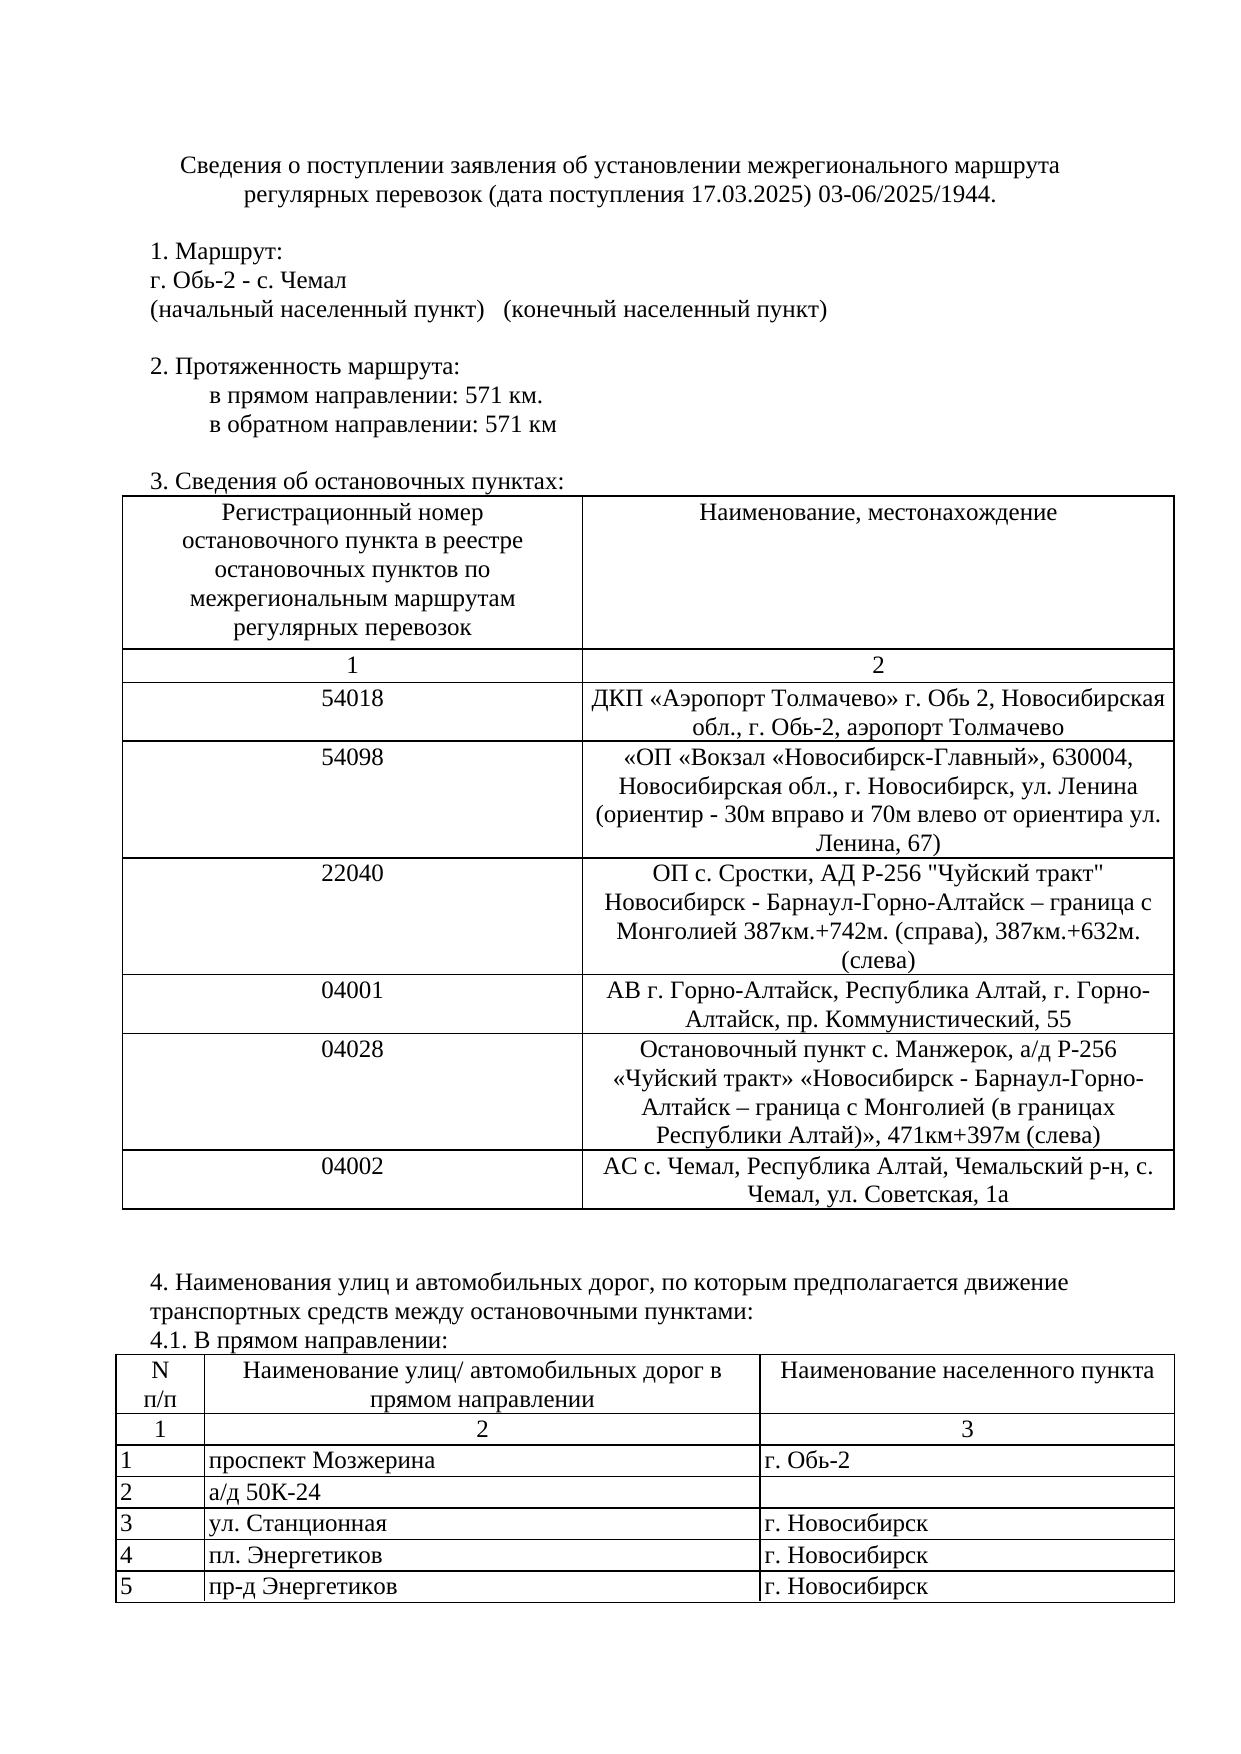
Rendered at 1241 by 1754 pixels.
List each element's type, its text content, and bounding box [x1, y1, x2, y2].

table_cell а/д 50К-24 [205, 1477, 759, 1507]
text в обратном направлении: 571 км [150, 409, 1090, 437]
table_cell 22040 [123, 859, 582, 973]
table_header N п/п [117, 1355, 204, 1413]
table_cell АС с. Чемал, Республика Алтай, Чемальский р-н, с. Чемал, ул. Советская, 1а [583, 1151, 1173, 1208]
table_cell г. Новосибирск [761, 1572, 1174, 1601]
text 4.1. В прямом направлении: [150, 1325, 1090, 1353]
text (начальный населенный пункт) (конечный населенный пункт) [150, 294, 1090, 322]
table_header Регистрационный номер остановочного пункта в реестре остановочных пунктов по межрегиональным маршрутам регулярных перевозок [123, 497, 582, 648]
text в прямом направлении: 571 км. [150, 380, 1090, 409]
table_cell 4 [117, 1540, 204, 1570]
table_cell ул. Станционная [205, 1509, 759, 1538]
table_cell г. Обь-2 [761, 1446, 1174, 1476]
table_cell 3 [117, 1509, 204, 1538]
table_cell 04002 [123, 1151, 582, 1208]
table_cell [761, 1477, 1174, 1507]
text 3. Сведения об остановочных пунктах: [150, 466, 1090, 495]
table_cell г. Новосибирск [761, 1540, 1174, 1570]
table_header Наименование населенного пункта [761, 1355, 1174, 1413]
table_cell проспект Мозжерина [205, 1446, 759, 1476]
table_cell «ОП «Вокзал «Новосибирск-Главный», 630004, Новосибирская обл., г. Новосибирск, ул. Ленина (ориентир - 30м вправо и 70м влево от ориентира ул. Ленина, 67) [583, 742, 1173, 857]
table_cell 04028 [123, 1034, 582, 1149]
table_cell 1 [123, 650, 582, 681]
table_header Наименование, местонахождение [583, 497, 1173, 648]
table_cell пл. Энергетиков [205, 1540, 759, 1570]
table_cell 2 [583, 650, 1173, 681]
table_cell 1 [117, 1446, 204, 1476]
text 2. Протяженность маршрута: [150, 351, 1090, 380]
table_cell Остановочный пункт с. Манжерок, а/д Р-256 «Чуйский тракт» «Новосибирск - Барнаул-Горно-Алтайск – граница с Монголией (в границах Республики Алтай)», 471км+397м (слева) [583, 1034, 1173, 1149]
table_cell 5 [117, 1572, 204, 1601]
text 4. Наименования улиц и автомобильных дорог, по которым предполагается движение транспортных средств между остановочными пунктами: [150, 1267, 1090, 1325]
table_cell ОП с. Сростки, АД Р-256 "Чуйский тракт" Новосибирск - Барнаул-Горно-Алтайск – граница с Монголией 387км.+742м. (справа), 387км.+632м. (слева) [583, 859, 1173, 973]
table_cell 2 [117, 1477, 204, 1507]
table_cell пр-д Энергетиков [205, 1572, 759, 1601]
table_header Наименование улиц/ автомобильных дорог в прямом направлении [205, 1355, 759, 1413]
table_cell 3 [761, 1414, 1174, 1444]
table_cell 54018 [123, 683, 582, 740]
table_cell ДКП «Аэропорт Толмачево» г. Обь 2, Новосибирская обл., г. Обь-2, аэропорт Толмачево [583, 683, 1173, 740]
text г. Обь-2 - с. Чемал [150, 265, 1090, 294]
table_cell 54098 [123, 742, 582, 857]
table_cell 04001 [123, 975, 582, 1033]
text Сведения о поступлении заявления об установлении межрегионального маршрута регулярных перевозок (дата поступления 17.03.2025) 03-06/2025/1944. [150, 150, 1090, 207]
table_cell 2 [205, 1414, 759, 1444]
table_cell г. Новосибирск [761, 1509, 1174, 1538]
table_cell АВ г. Горно-Алтайск, Республика Алтай, г. Горно-Алтайск, пр. Коммунистический, 55 [583, 975, 1173, 1033]
text 1. Маршрут: [150, 236, 1090, 265]
table_cell 1 [117, 1414, 204, 1444]
